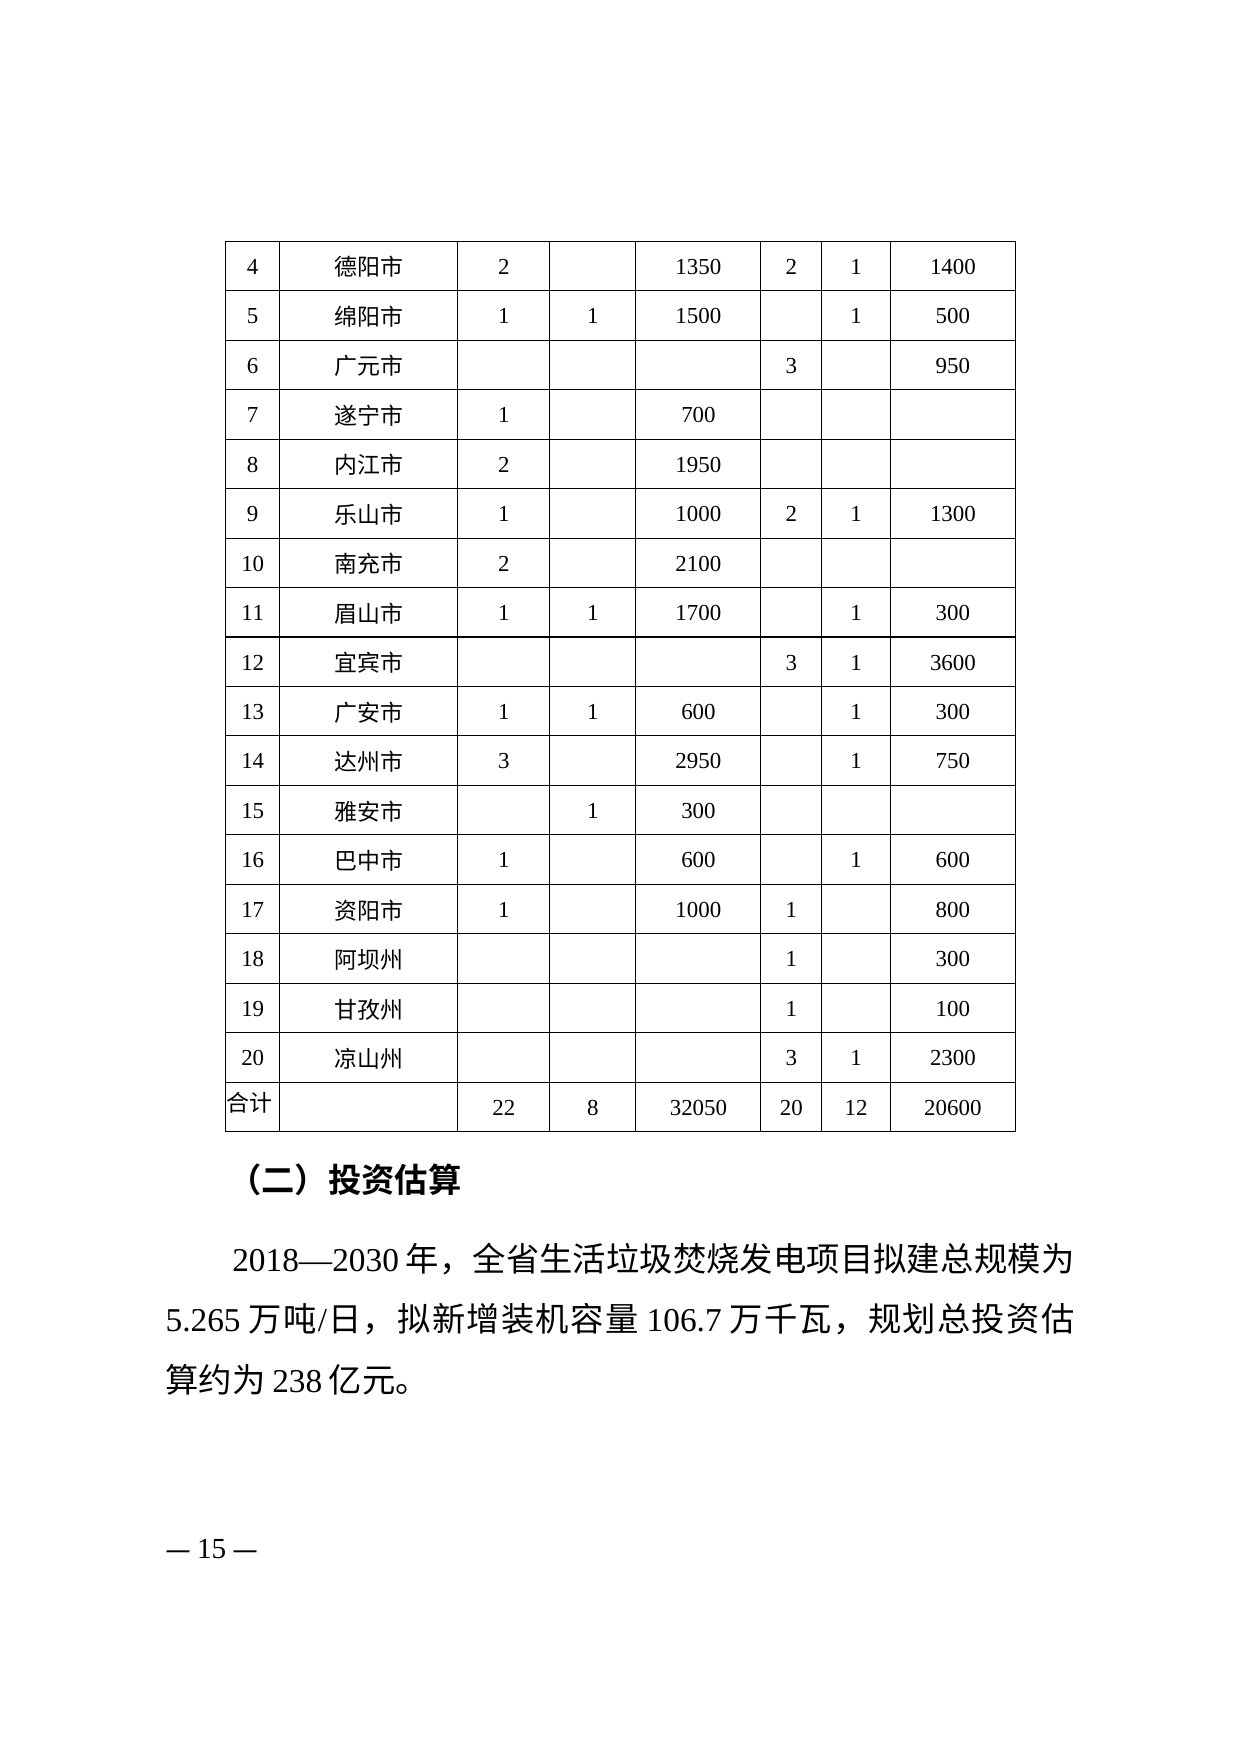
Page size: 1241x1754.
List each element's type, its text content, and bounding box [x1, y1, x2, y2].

table_cell 32050 [636, 1083, 760, 1131]
table_cell 合计 [226, 1083, 279, 1131]
table_cell [636, 638, 760, 686]
table_cell [550, 1033, 635, 1082]
table_cell 300 [891, 687, 1015, 735]
table_cell 500 [891, 291, 1015, 339]
table_cell 1 [822, 835, 890, 884]
table_cell [761, 687, 821, 735]
table_cell 13 [226, 687, 279, 735]
table_cell 12 [822, 1083, 890, 1131]
table_cell [458, 984, 549, 1032]
table_cell 遂宁市 [280, 390, 457, 438]
table_cell 1000 [636, 489, 760, 537]
table_cell 凉山州 [280, 1033, 457, 1082]
table_cell 8 [226, 440, 279, 488]
table_cell 广元市 [280, 341, 457, 389]
table_cell [822, 934, 890, 983]
table_cell 22 [458, 1083, 549, 1131]
text 2018—2030年，全省生活垃圾焚烧发电项目拟建总规模为5.265万吨/日，拟新增装机容量106.7万千瓦，规划总投资估算约为238亿元。 [165, 1223, 1075, 1404]
table_cell 300 [891, 588, 1015, 636]
table_cell 5 [226, 291, 279, 339]
table_cell [822, 984, 890, 1032]
table_cell 7 [226, 390, 279, 438]
table_cell [891, 539, 1015, 587]
table_cell 1 [550, 588, 635, 636]
table_cell [636, 934, 760, 983]
table_cell 南充市 [280, 539, 457, 587]
table_cell 绵阳市 [280, 291, 457, 339]
table_cell 15 [226, 786, 279, 834]
table_cell 甘孜州 [280, 984, 457, 1032]
table_cell 1000 [636, 885, 760, 933]
table_cell 17 [226, 885, 279, 933]
table_cell 14 [226, 736, 279, 785]
table_cell 2950 [636, 736, 760, 785]
table_cell [636, 341, 760, 389]
table_cell 德阳市 [280, 242, 457, 290]
table_cell [550, 341, 635, 389]
table_cell 3 [761, 1033, 821, 1082]
table_cell 300 [891, 934, 1015, 983]
table_cell [550, 835, 635, 884]
table_cell 2 [458, 539, 549, 587]
table_cell 1700 [636, 588, 760, 636]
table_cell 1 [822, 588, 890, 636]
table_cell 1 [761, 885, 821, 933]
table_cell 1400 [891, 242, 1015, 290]
table_cell [636, 984, 760, 1032]
table_cell 12 [226, 638, 279, 686]
table_cell 1500 [636, 291, 760, 339]
table_cell 1 [550, 786, 635, 834]
table_cell 3600 [891, 638, 1015, 686]
table_cell 1350 [636, 242, 760, 290]
table_cell 4 [226, 242, 279, 290]
table_cell [822, 440, 890, 488]
table_cell 2 [458, 440, 549, 488]
table_cell 眉山市 [280, 588, 457, 636]
table_cell 1300 [891, 489, 1015, 537]
table_cell 宜宾市 [280, 638, 457, 686]
table_cell 100 [891, 984, 1015, 1032]
table_cell 1 [458, 588, 549, 636]
table_cell 1 [550, 291, 635, 339]
table_cell 2 [761, 489, 821, 537]
table_cell [458, 638, 549, 686]
table_cell 1 [458, 291, 549, 339]
table_cell 600 [891, 835, 1015, 884]
subtitle （二）投资估算 [165, 1132, 1075, 1223]
table_cell [822, 885, 890, 933]
table_cell [550, 934, 635, 983]
table_cell 1 [458, 885, 549, 933]
table_cell [458, 1033, 549, 1082]
table_cell 11 [226, 588, 279, 636]
table_cell [550, 638, 635, 686]
table_cell 20600 [891, 1083, 1015, 1131]
table_cell [761, 835, 821, 884]
table_cell [891, 440, 1015, 488]
table_cell [822, 539, 890, 587]
table_cell 3 [761, 638, 821, 686]
table_cell [458, 786, 549, 834]
table_cell 20 [761, 1083, 821, 1131]
table_cell [761, 440, 821, 488]
table_cell 1 [458, 390, 549, 438]
table_cell 1 [822, 638, 890, 686]
table_cell 1 [761, 984, 821, 1032]
table_cell [761, 736, 821, 785]
table_cell [458, 934, 549, 983]
table_cell 1950 [636, 440, 760, 488]
table_cell 8 [550, 1083, 635, 1131]
table_cell 6 [226, 341, 279, 389]
table_cell [280, 1083, 457, 1131]
table_cell 广安市 [280, 687, 457, 735]
table_cell [550, 242, 635, 290]
table_cell 10 [226, 539, 279, 587]
table_cell 700 [636, 390, 760, 438]
table_cell [761, 786, 821, 834]
table_cell [761, 291, 821, 339]
table_cell 1 [822, 489, 890, 537]
table_cell [822, 786, 890, 834]
table_cell 3 [761, 341, 821, 389]
table_cell 1 [458, 489, 549, 537]
table_cell 1 [458, 687, 549, 735]
table_cell [761, 539, 821, 587]
table_cell 2300 [891, 1033, 1015, 1082]
table_cell 1 [822, 242, 890, 290]
table_cell [891, 390, 1015, 438]
table_cell [822, 390, 890, 438]
table_cell 800 [891, 885, 1015, 933]
table_cell 乐山市 [280, 489, 457, 537]
table_cell 16 [226, 835, 279, 884]
table_cell 3 [458, 736, 549, 785]
table_cell [822, 341, 890, 389]
table_cell [761, 390, 821, 438]
table_cell 1 [822, 687, 890, 735]
table_cell 2100 [636, 539, 760, 587]
table_cell 1 [458, 835, 549, 884]
table_cell [550, 736, 635, 785]
table_cell 资阳市 [280, 885, 457, 933]
table_cell 巴中市 [280, 835, 457, 884]
table_cell 1 [761, 934, 821, 983]
table_cell 20 [226, 1033, 279, 1082]
table_cell 1 [822, 1033, 890, 1082]
table_cell 1 [550, 687, 635, 735]
table_cell [550, 489, 635, 537]
table_cell [550, 390, 635, 438]
table_cell [891, 786, 1015, 834]
table_cell 950 [891, 341, 1015, 389]
table_cell [761, 588, 821, 636]
table_cell 18 [226, 934, 279, 983]
table_cell 2 [761, 242, 821, 290]
table_cell 内江市 [280, 440, 457, 488]
table_cell [550, 539, 635, 587]
table_cell 600 [636, 687, 760, 735]
table_cell 9 [226, 489, 279, 537]
table_cell 1 [822, 736, 890, 785]
table_cell 1 [822, 291, 890, 339]
table_cell 750 [891, 736, 1015, 785]
table_cell [458, 341, 549, 389]
table_cell 2 [458, 242, 549, 290]
table_cell [550, 440, 635, 488]
table_cell 达州市 [280, 736, 457, 785]
table_cell 阿坝州 [280, 934, 457, 983]
table_cell 雅安市 [280, 786, 457, 834]
table_cell 300 [636, 786, 760, 834]
table_cell 19 [226, 984, 279, 1032]
table_cell [550, 984, 635, 1032]
table_cell 600 [636, 835, 760, 884]
table_cell [636, 1033, 760, 1082]
table_cell [550, 885, 635, 933]
